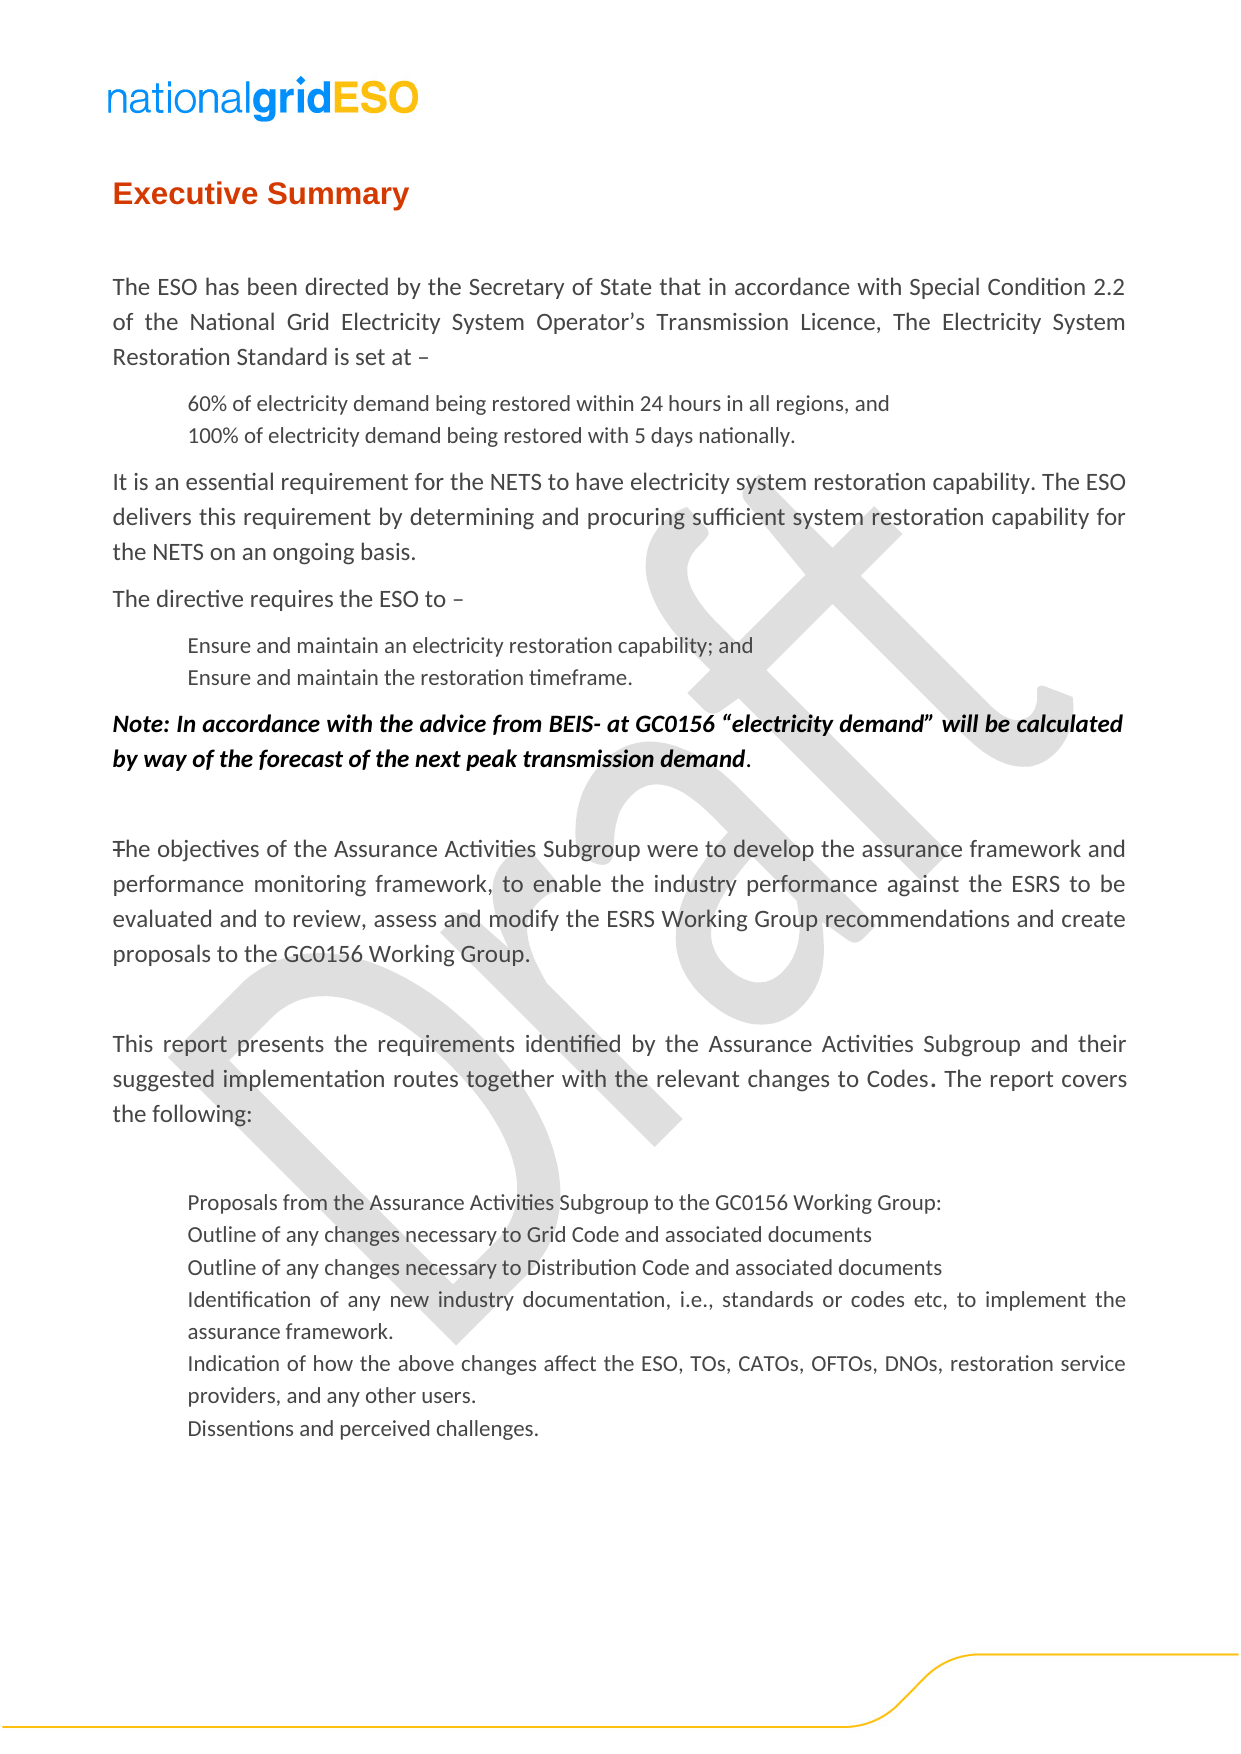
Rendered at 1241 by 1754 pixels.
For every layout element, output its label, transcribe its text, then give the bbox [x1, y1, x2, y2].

text The ESO has been directed by the Secretary of State that in accordance with Special Condition 2.2 of the National Grid Electricity System Operator’s Transmission Licence, The Electricity System Restoration Standard is set at – [112, 271, 1128, 372]
list Outline of any changes necessary to Distribution Code and associated documents [187, 1253, 1128, 1281]
text Note: In accordance with the advice from BEIS- at GC0156 “electricity demand” will be calculated by way of the forecast of the next peak transmission demand. [112, 708, 1128, 773]
text The objectives of the Assurance Activities Subgroup were to develop the assurance framework and performance monitoring framework, to enable the industry performance against the ESRS to be evaluated and to review, assess and modify the ESRS Working Group recommendations and create proposals to the GC0156 Working Group. [112, 833, 1128, 968]
text It is an essential requirement for the NETS to have electricity system restoration capability. The ESO delivers this requirement by determining and procuring sufficient system restoration capability for the NETS on an ongoing basis. [112, 466, 1128, 566]
list Ensure and maintain an electricity restoration capability; and [187, 631, 1128, 659]
list Identification of any new industry documentation, i.e., standards or codes etc, to implement the assurance framework. [187, 1285, 1128, 1345]
list Ensure and maintain the restoration timeframe. [187, 663, 1128, 691]
subtitle Executive Summary [112, 175, 1128, 211]
text The directive requires the ESO to – [112, 583, 1128, 614]
list 60% of electricity demand being restored within 24 hours in all regions, and [187, 389, 1128, 417]
list Indication of how the above changes affect the ESO, TOs, CATOs, OFTOs, DNOs, restoration service providers, and any other users. [187, 1349, 1128, 1409]
picture [2, 1, 1239, 1751]
list Outline of any changes necessary to Grid Code and associated documents [187, 1221, 1128, 1248]
list Proposals from the Assurance Activities Subgroup to the GC0156 Working Group: [187, 1188, 1128, 1216]
text This report presents the requirements identified by the Assurance Activities Subgroup and their suggested implementation routes together with the relevant changes to Codes. The report covers the following: [112, 1028, 1128, 1129]
list Dissentions and perceived challenges. [187, 1414, 1128, 1442]
list 100% of electricity demand being restored with 5 days nationally. [187, 421, 1128, 449]
